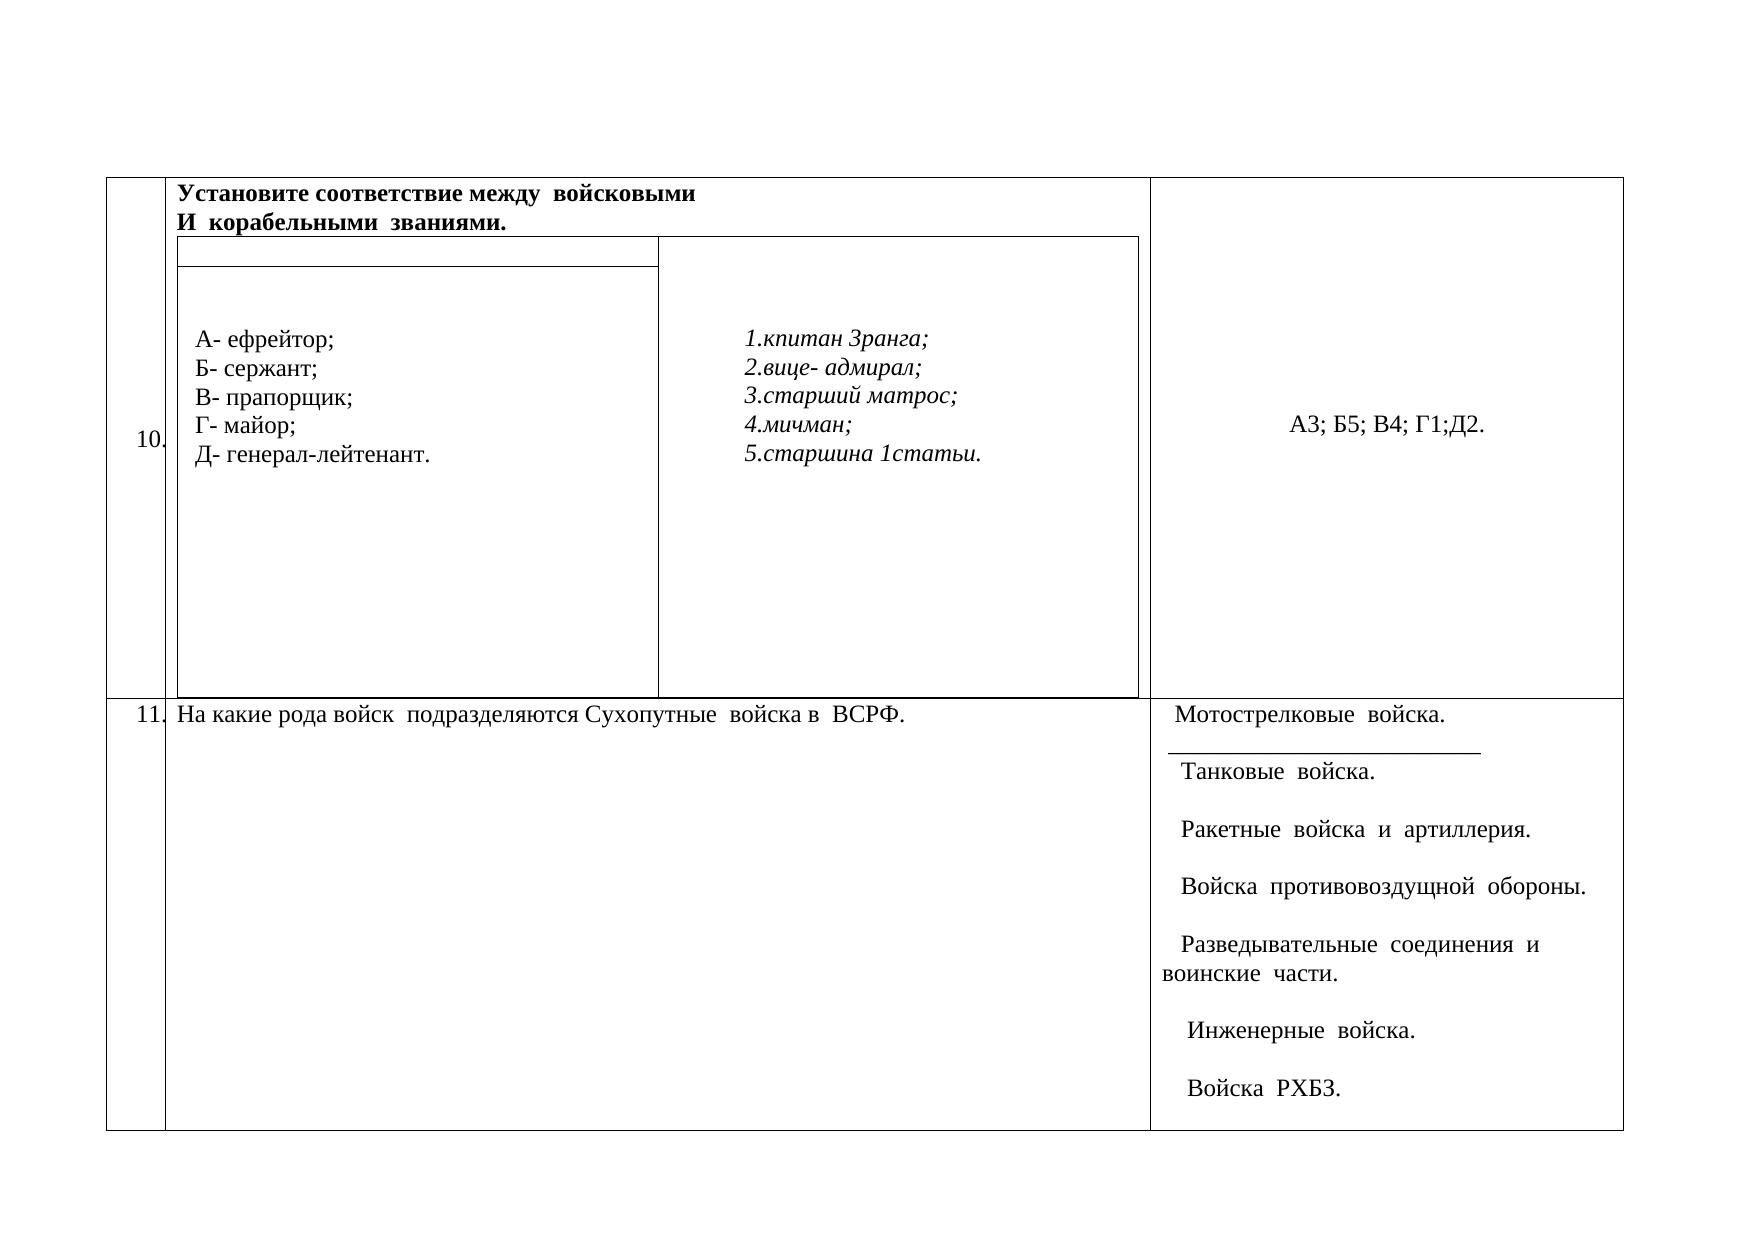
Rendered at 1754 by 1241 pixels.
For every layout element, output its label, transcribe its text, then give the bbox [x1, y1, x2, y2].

table_cell [107, 699, 165, 1130]
table_cell А3; Б5; В4; Г1;Д2. [1151, 178, 1623, 698]
table_cell [107, 178, 165, 698]
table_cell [166, 699, 1150, 1130]
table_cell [1151, 699, 1623, 1130]
table_cell Установите соответствие между войсковыми И корабельными званиями. [166, 178, 1150, 698]
